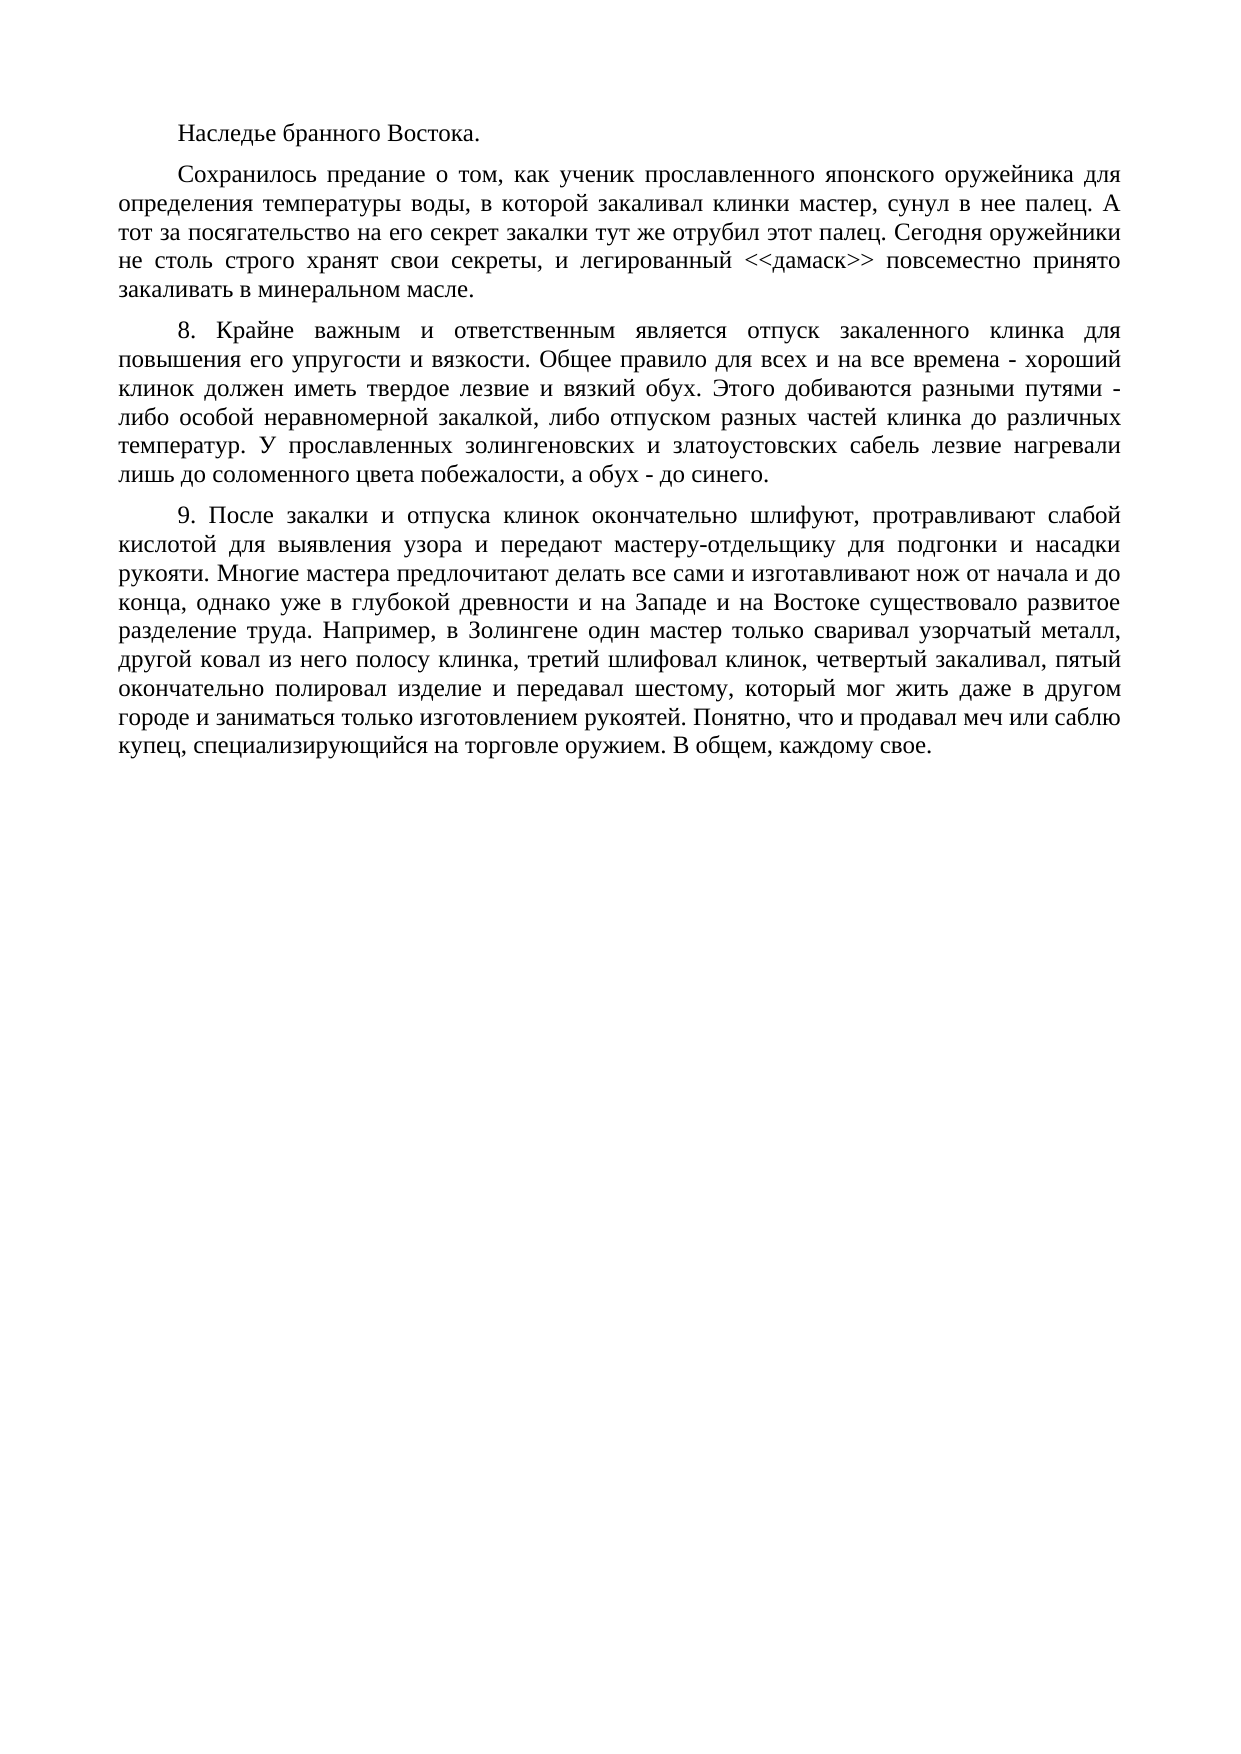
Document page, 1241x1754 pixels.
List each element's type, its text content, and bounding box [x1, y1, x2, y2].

text Наследье бранного Востока. [118, 118, 1122, 147]
text 8. Крайне важным и ответственным является отпуск закаленного клинка для повышения его упругости и вязкости. Общее правило для всех и на все времена - хороший клинок должен иметь твердое лезвие и вязкий обух. Этого добиваются разными путями - либо особой неравномерной закалкой, либо отпуском разных частей клинка до различных температур. У прославленных золингеновских и златоустовских сабель лезвие нагревали лишь до соломенного цвета побежалости, а обух - до синего. [118, 316, 1122, 488]
text Сохранилось предание о том, как ученик прославленного японского оружейника для определения температуры воды, в которой закаливал клинки мастер, сунул в нее палец. А тот за посягательство на его секрет закалки тут же отрубил этот палец. Сегодня оружейники не столь строго хранят свои секреты, и легированный <<дамаск>> повсеместно принято закаливать в минеральном масле. [118, 159, 1122, 303]
text 9. После закалки и отпуска клинок окончательно шлифуют, протравливают слабой кислотой для выявления узора и передают мастеру-отдельщику для подгонки и насадки рукояти. Многие мастера предлочитают делать все сами и изготавливают нож от начала и до конца, однако уже в глубокой древности и на Западе и на Востоке существовало развитое разделение труда. Например, в Золингене один мастер только сваривал узорчатый металл, другой ковал из него полосу клинка, третий шлифовал клинок, четвертый закаливал, пятый окончательно полировал изделие и передавал шестому, который мог жить даже в другом городе и заниматься только изготовлением рукоятей. Понятно, что и продавал меч или саблю купец, специализирующийся на торговле оружием. В общем, каждому свое. [118, 501, 1122, 759]
